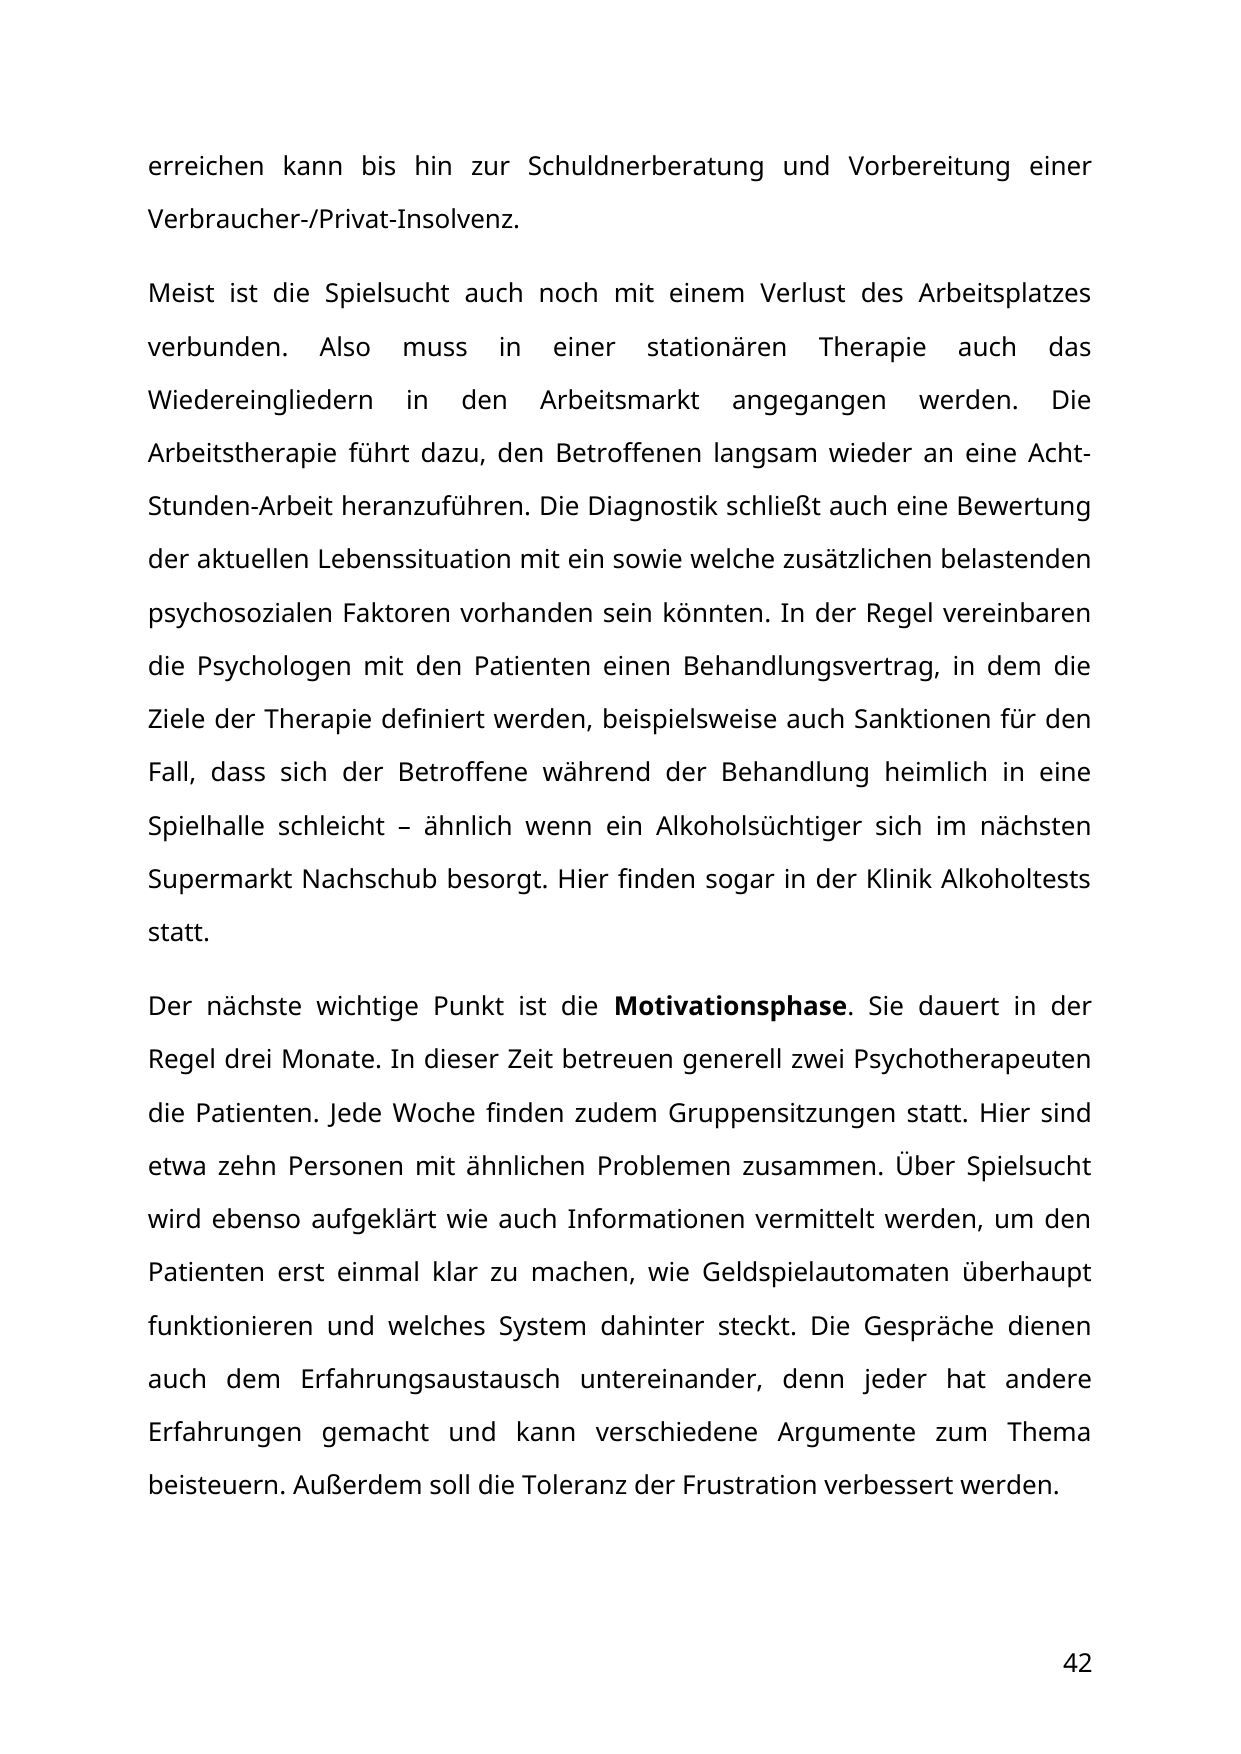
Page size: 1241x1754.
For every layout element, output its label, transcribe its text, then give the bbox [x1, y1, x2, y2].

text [148, 148, 1093, 236]
text Meist ist die Spielsucht auch noch mit einem Verlust des Arbeitsplatzes verbunden. Also muss in einer stationären Therapie auch das Wiedereingliedern in den Arbeitsmarkt angegangen werden. Die Arbeitstherapie führt dazu, den Betroffenen langsam wieder an eine Acht-Stunden-Arbeit heranzuführen. Die Diagnostik schließt auch eine Bewertung der aktuellen Lebenssituation mit ein sowie welche zusätzlichen belastenden psychosozialen Faktoren vorhanden sein könnten. In der Regel vereinbaren die Psychologen mit den Patienten einen Behandlungsvertrag, in dem die Ziele der Therapie definiert werden, beispielsweise auch Sanktionen für den Fall, dass sich der Betroffene während der Behandlung heimlich in eine Spielhalle schleicht – ähnlich wenn ein Alkoholsüchtiger sich im nächsten Supermarkt Nachschub besorgt. Hier finden sogar in der Klinik Alkoholtests statt. [148, 275, 1093, 949]
text Der nächste wichtige Punkt ist die Motivationsphase. Sie dauert in der Regel drei Monate. In dieser Zeit betreuen generell zwei Psychotherapeuten die Patienten. Jede Woche finden zudem Gruppensitzungen statt. Hier sind etwa zehn Personen mit ähnlichen Problemen zusammen. Über Spielsucht wird ebenso aufgeklärt wie auch Informationen vermittelt werden, um den Patienten erst einmal klar zu machen, wie Geldspielautomaten überhaupt funktionieren und welches System dahinter steckt. Die Gespräche dienen auch dem Erfahrungsaustausch untereinander, denn jeder hat andere Erfahrungen gemacht und kann verschiedene Argumente zum Thema beisteuern. Außerdem soll die Toleranz der Frustration verbessert werden. [148, 988, 1093, 1502]
